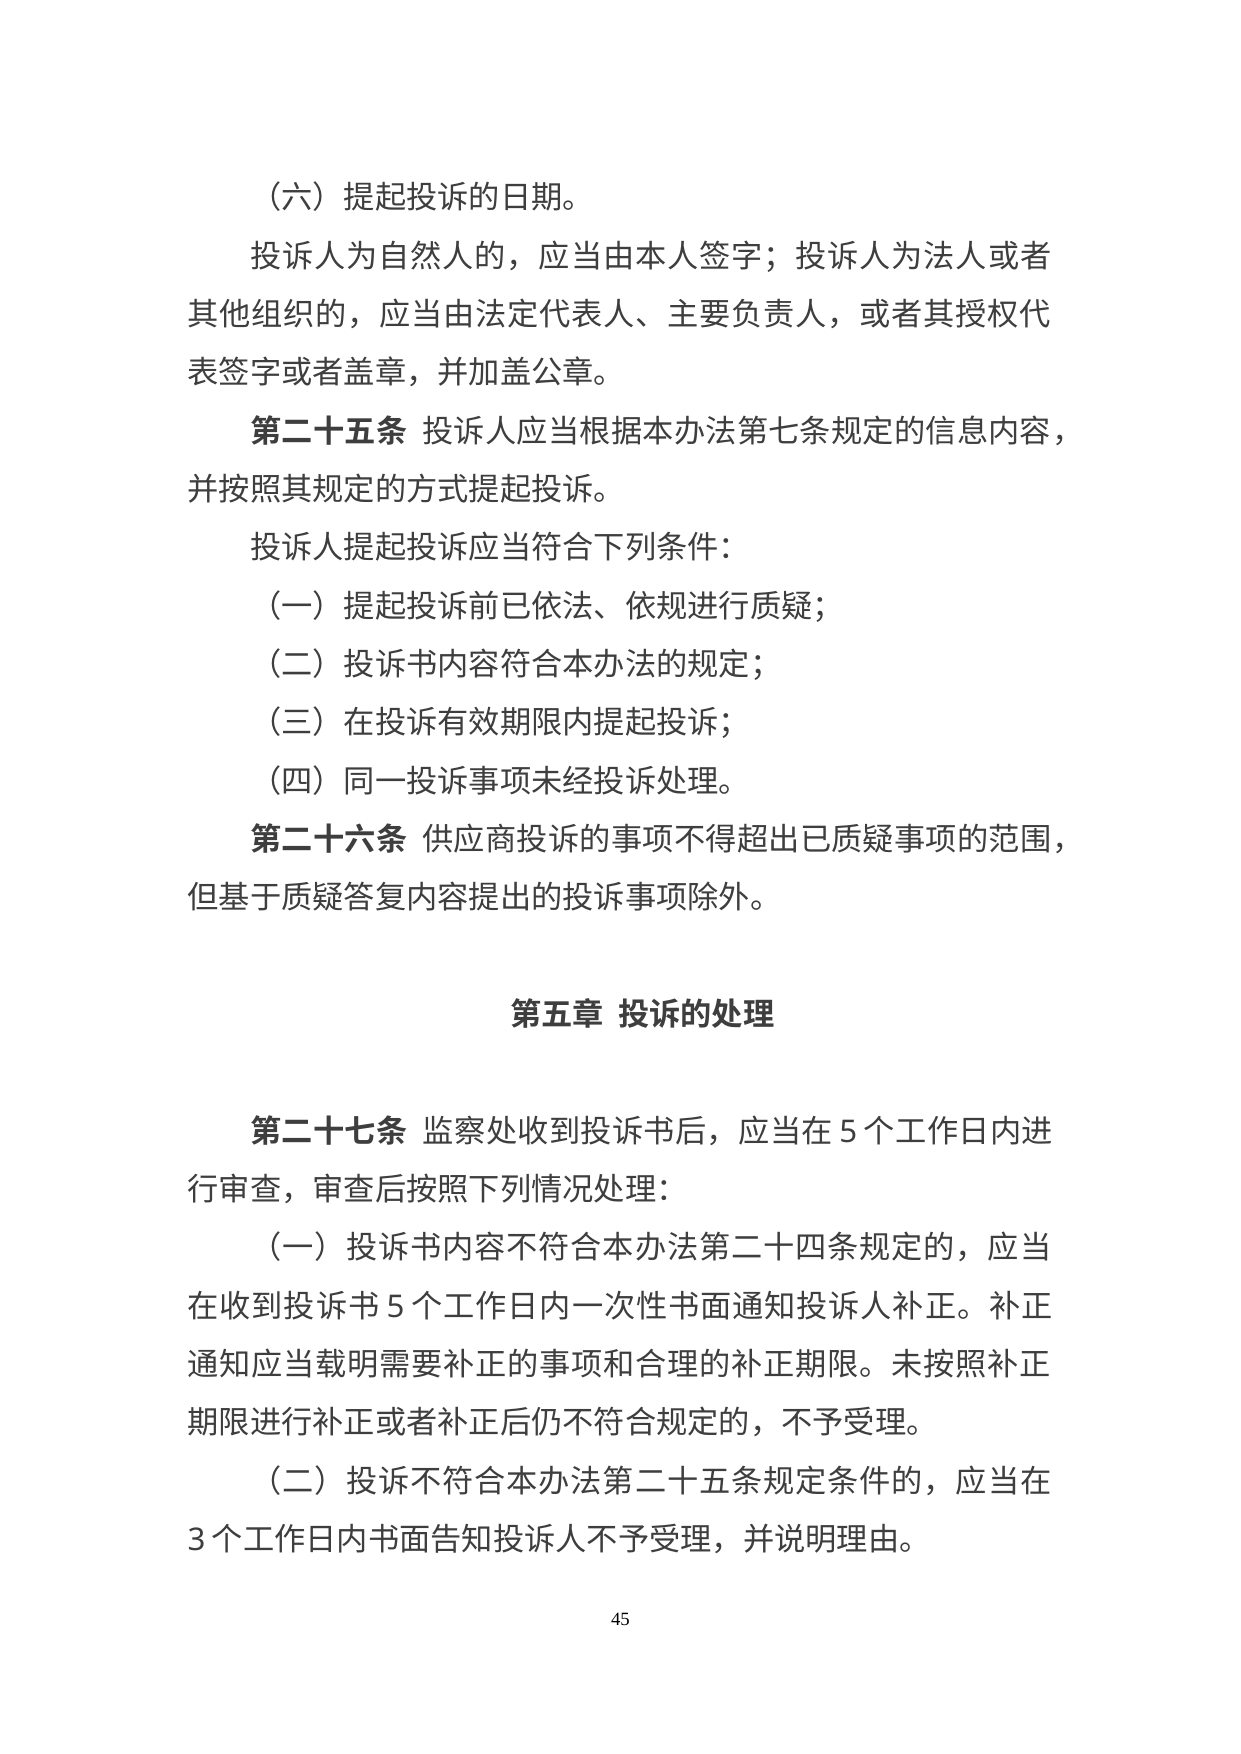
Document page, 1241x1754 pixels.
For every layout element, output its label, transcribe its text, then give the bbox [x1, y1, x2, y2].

text 第二十七条 监察处收到投诉书后，应当在5个工作日内进行审查，审查后按照下列情况处理： [187, 1095, 1053, 1212]
text 投诉人为自然人的，应当由本人签字；投诉人为法人或者其他组织的，应当由法定代表人、主要负责人，或者其授权代表签字或者盖章，并加盖公章。 [187, 220, 1053, 395]
text （一）投诉书内容不符合本办法第二十四条规定的，应当在收到投诉书5个工作日内一次性书面通知投诉人补正。补正通知应当载明需要补正的事项和合理的补正期限。未按照补正期限进行补正或者补正后仍不符合规定的，不予受理。 [187, 1212, 1053, 1445]
text （三）在投诉有效期限内提起投诉； [187, 687, 1053, 745]
text （一）提起投诉前已依法、依规进行质疑； [187, 570, 1053, 629]
text 第二十五条 投诉人应当根据本办法第七条规定的信息内容，并按照其规定的方式提起投诉。 [187, 395, 1053, 512]
text （二）投诉不符合本办法第二十五条规定条件的，应当在3个工作日内书面告知投诉人不予受理，并说明理由。 [187, 1445, 1053, 1562]
text （六）提起投诉的日期。 [187, 162, 1053, 220]
text 投诉人提起投诉应当符合下列条件： [187, 512, 1053, 570]
text （二）投诉书内容符合本办法的规定； [187, 629, 1053, 687]
text 第二十六条 供应商投诉的事项不得超出已质疑事项的范围，但基于质疑答复内容提出的投诉事项除外。 [187, 804, 1053, 920]
text 第五章 投诉的处理 [187, 979, 1053, 1037]
text （四）同一投诉事项未经投诉处理。 [187, 745, 1053, 804]
